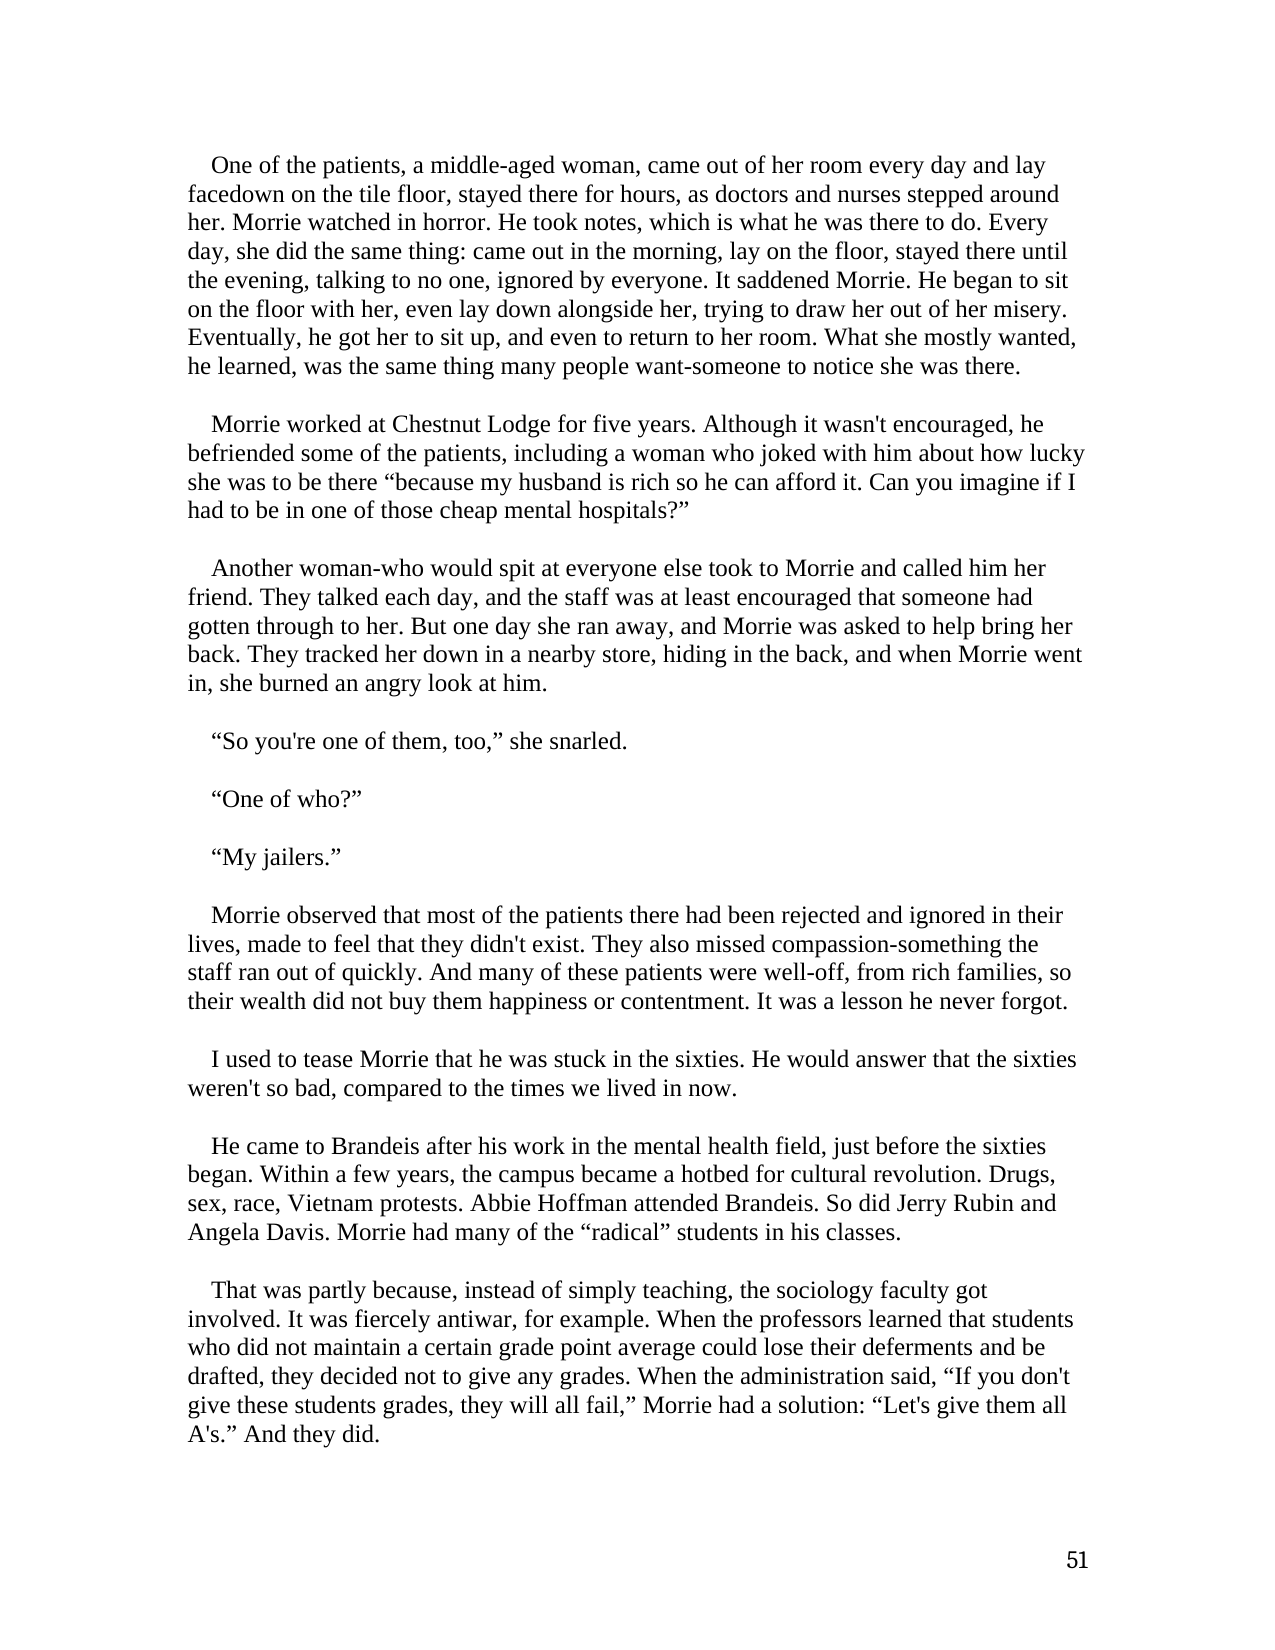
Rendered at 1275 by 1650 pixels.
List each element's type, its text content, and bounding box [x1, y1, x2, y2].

text “So you're one of them, too,” she snarled. [187, 726, 1087, 755]
text “My jailers.” [187, 842, 1087, 871]
text That was partly because, instead of simply teaching, the sociology faculty got involved. It was fiercely antiwar, for example. When the professors learned that students who did not maintain a certain grade point average could lose their deferments and be drafted, they decided not to give any grades. When the administration said, “If you don't give these students grades, they will all fail,” Morrie had a solution: “Let's give them all A's.” And they did. [187, 1275, 1087, 1447]
text I used to tease Morrie that he was stuck in the sixties. He would answer that the sixties weren't so bad, compared to the times we lived in now. [187, 1044, 1087, 1102]
text “One of who?” [187, 784, 1087, 813]
text Morrie worked at Chestnut Lodge for five years. Although it wasn't encouraged, he befriended some of the patients, including a woman who joked with him about how lucky she was to be there “because my husband is rich so he can afford it. Can you imagine if I had to be in one of those cheap mental hospitals?” [187, 409, 1087, 524]
text One of the patients, a middle-aged woman, came out of her room every day and lay facedown on the tile floor, stayed there for hours, as doctors and nurses stepped around her. Morrie watched in horror. He took notes, which is what he was there to do. Every day, she did the same thing: came out in the morning, lay on the floor, stayed there until the evening, talking to no one, ignored by everyone. It saddened Morrie. He began to sit on the floor with her, even lay down alongside her, trying to draw her out of her misery. Eventually, he got her to sit up, and even to return to her room. What she mostly wanted, he learned, was the same thing many people want-someone to notice she was there. [187, 150, 1087, 380]
text Another woman-who would spit at everyone else took to Morrie and called him her friend. They talked each day, and the staff was at least encouraged that someone had gotten through to her. But one day she ran away, and Morrie was asked to help bring her back. They tracked her down in a nearby store, hiding in the back, and when Morrie went in, she burned an angry look at him. [187, 553, 1087, 697]
text He came to Brandeis after his work in the mental health field, just before the sixties began. Within a few years, the campus became a hotbed for cultural revolution. Drugs, sex, race, Vietnam protests. Abbie Hoffman attended Brandeis. So did Jerry Rubin and Angela Davis. Morrie had many of the “radical” students in his classes. [187, 1131, 1087, 1246]
text Morrie observed that most of the patients there had been rejected and ignored in their lives, made to feel that they didn't exist. They also missed compassion-something the staff ran out of quickly. And many of these patients were well-off, from rich families, so their wealth did not buy them happiness or contentment. It was a lesson he never forgot. [187, 900, 1087, 1015]
